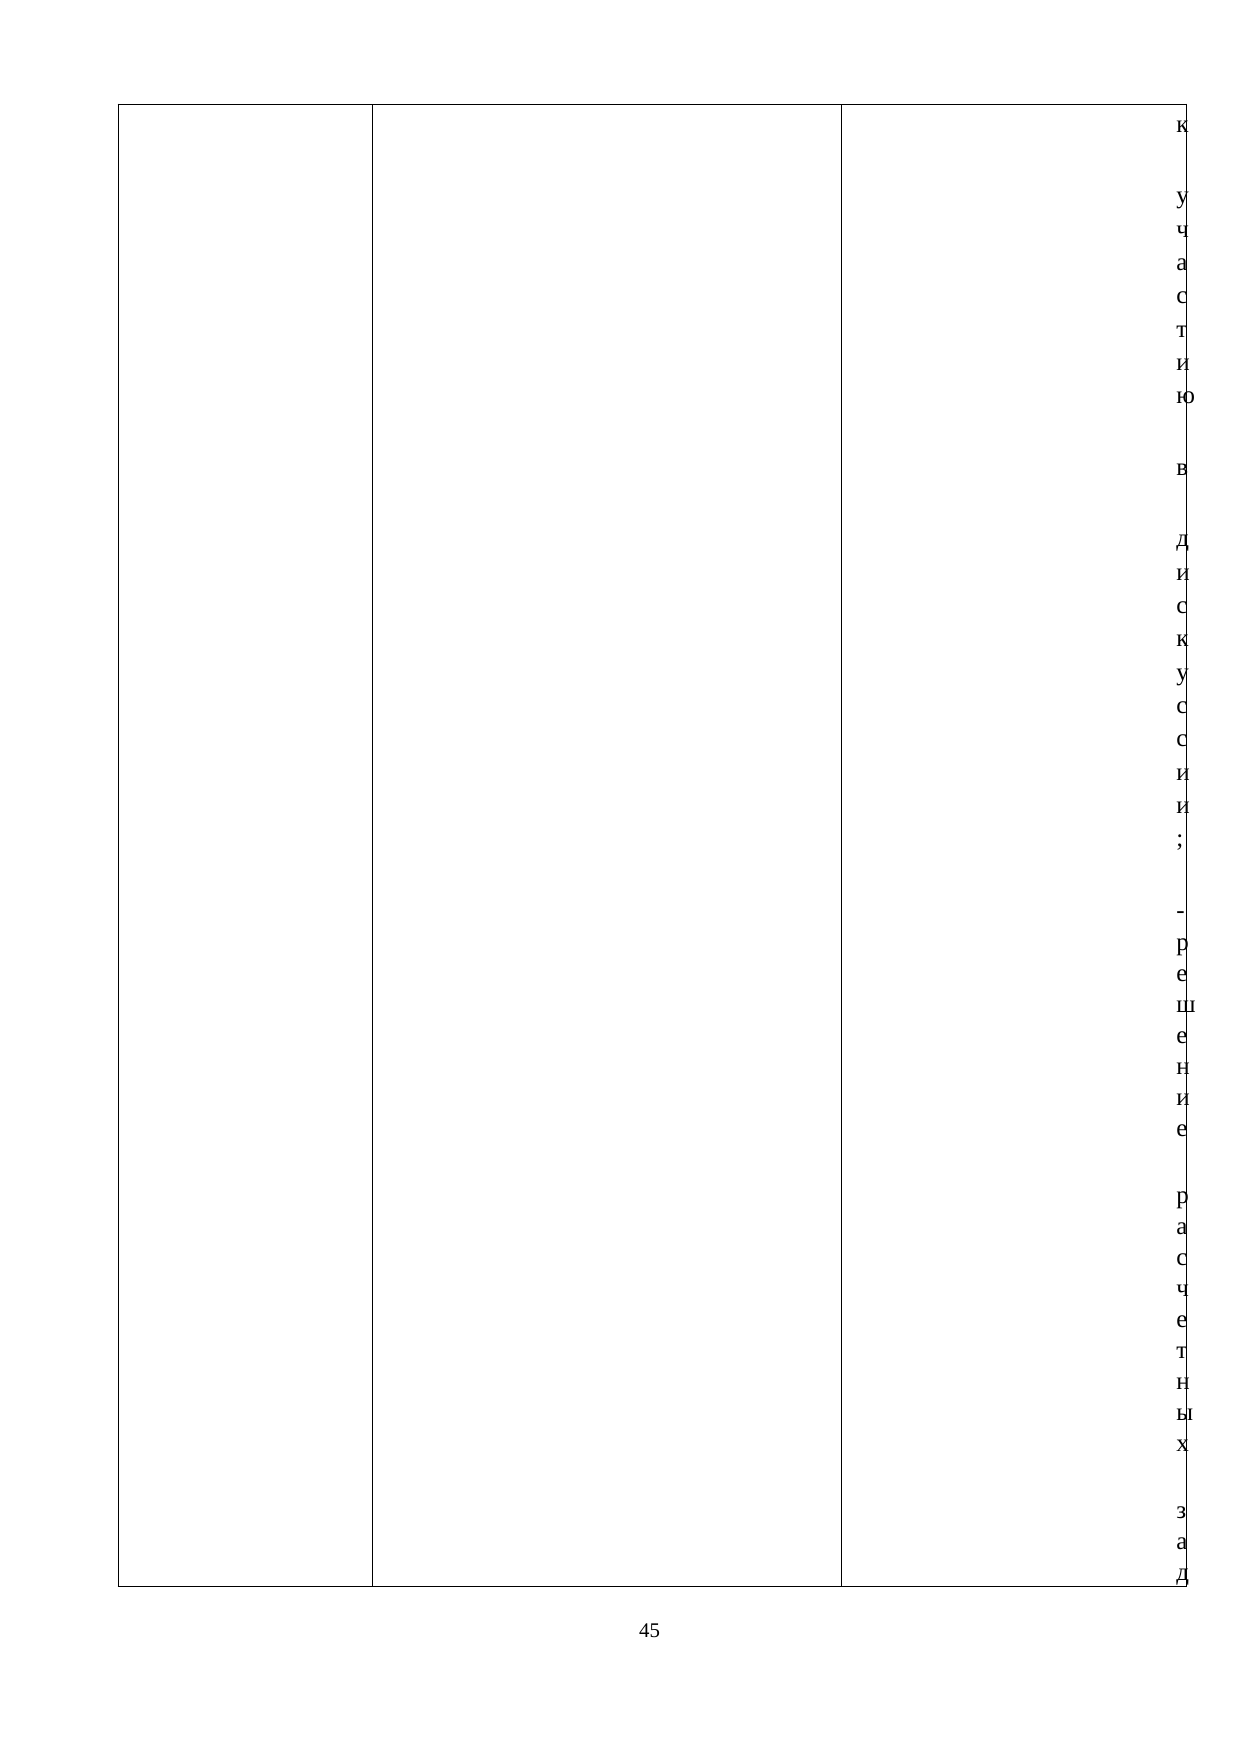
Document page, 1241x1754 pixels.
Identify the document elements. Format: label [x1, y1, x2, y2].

table_cell [373, 105, 841, 1586]
table_cell [842, 105, 1186, 1586]
table_cell [119, 105, 372, 1586]
